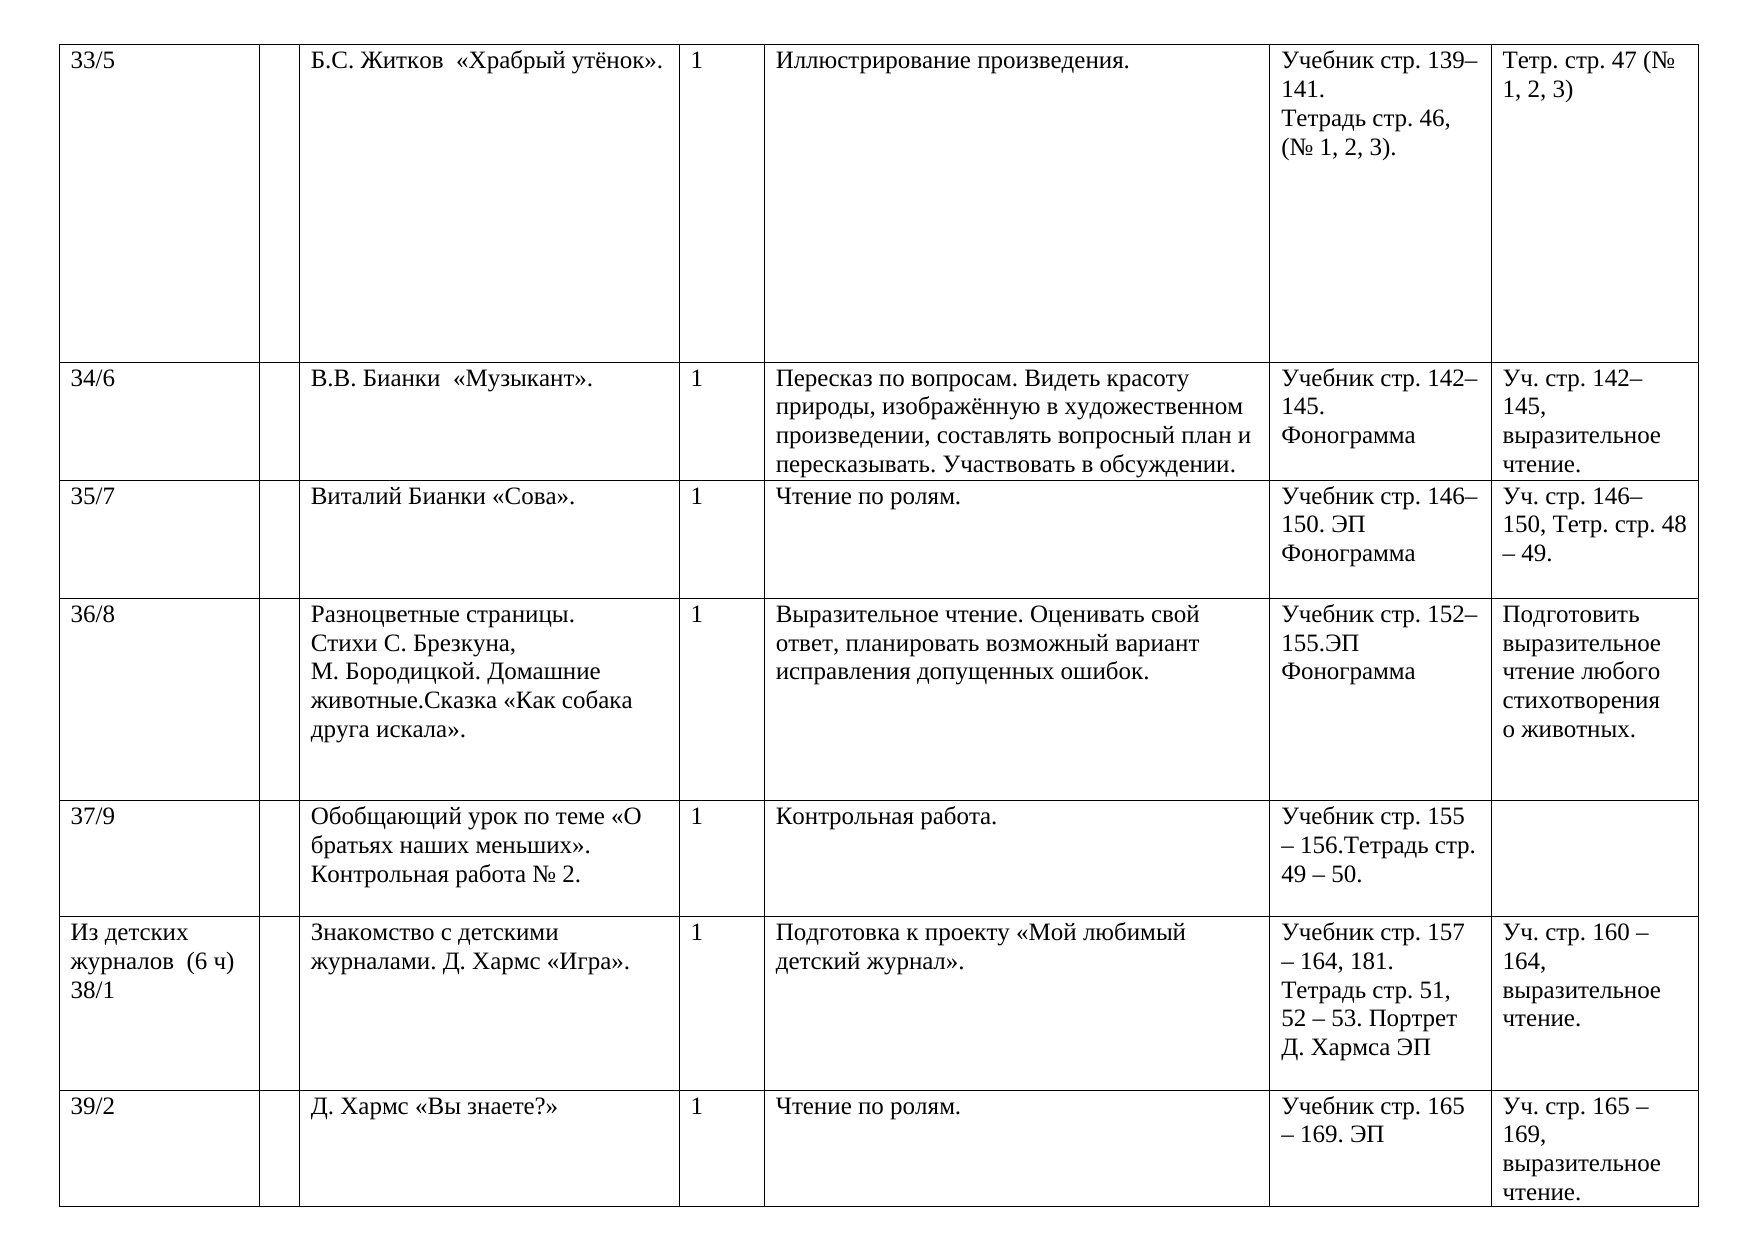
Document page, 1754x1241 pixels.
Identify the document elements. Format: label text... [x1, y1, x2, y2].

table_cell Учебник стр. 146– 150. ЭП Фонограмма [1270, 481, 1491, 598]
table_cell Учебник стр. 142– 145. Фонограмма [1270, 363, 1491, 480]
table_cell В.В. Бианки «Музыкант». [300, 363, 679, 480]
table_cell Учебник стр. 139– 141. Тетрадь стр. 46, (№ 1, 2, 3). [1270, 45, 1491, 362]
table_cell Учебник стр. 155 – 156.Тетрадь стр. 49 – 50. [1270, 801, 1491, 916]
table_cell Д. Хармс «Вы знаете?» [300, 1091, 679, 1206]
table_cell Пересказ по вопросам. Видеть красоту природы, изображённую в художественном произведении, составлять вопросный план и пересказывать. Участвовать в обсуждении. [765, 363, 1269, 480]
table_cell [260, 801, 299, 916]
table_cell Уч. стр. 165 – 169, выразительное чтение. [1492, 1091, 1698, 1206]
table_cell 1 [680, 801, 764, 916]
table_cell Контрольная работа. [765, 801, 1269, 916]
table_cell 35/7 [60, 481, 259, 598]
table_cell [260, 599, 299, 800]
table_cell [1492, 801, 1698, 916]
table_cell Чтение по ролям. [765, 1091, 1269, 1206]
table_cell 1 [680, 363, 764, 480]
table_cell Тетр. стр. 47 (№ 1, 2, 3) [1492, 45, 1698, 362]
table_cell 1 [680, 917, 764, 1090]
table_cell Выразительное чтение. Оценивать свой ответ, планировать возможный вариант исправления допущенных ошибок. [765, 599, 1269, 800]
table_cell 34/6 [60, 363, 259, 480]
table_cell 36/8 [60, 599, 259, 800]
table_cell Из детских журналов (6 ч) 38/1 [60, 917, 259, 1090]
table_cell [260, 481, 299, 598]
table_cell Учебник стр. 165 – 169. ЭП [1270, 1091, 1491, 1206]
table_cell Подготовка к проекту «Мой любимый детский журнал». [765, 917, 1269, 1090]
table_cell [260, 45, 299, 362]
table_cell 1 [680, 481, 764, 598]
table_cell Разноцветные страницы. Стихи С. Брезкуна, М. Бородицкой. Домашние животные.Сказка «Как собака друга искала». [300, 599, 679, 800]
table_cell 1 [680, 45, 764, 362]
table_cell Уч. стр. 160 – 164, выразительное чтение. [1492, 917, 1698, 1090]
table_cell 1 [680, 1091, 764, 1206]
table_cell [260, 917, 299, 1090]
table_cell 39/2 [60, 1091, 259, 1206]
table_cell 37/9 [60, 801, 259, 916]
table_cell [260, 363, 299, 480]
table_cell [260, 1091, 299, 1206]
table_cell Уч. стр. 146– 150, Тетр. стр. 48 – 49. [1492, 481, 1698, 598]
table_cell Знакомство с детскими журналами. Д. Хармс «Игра». [300, 917, 679, 1090]
table_cell Учебник стр. 152– 155.ЭП Фонограмма [1270, 599, 1491, 800]
table_cell Обобщающий урок по теме «О братьях наших меньших». Контрольная работа № 2. [300, 801, 679, 916]
table_cell Иллюстрирование произведения. [765, 45, 1269, 362]
table_cell Б.С. Житков «Храбрый утёнок». [300, 45, 679, 362]
table_cell Чтение по ролям. [765, 481, 1269, 598]
table_cell Уч. стр. 142– 145, выразительное чтение. [1492, 363, 1698, 480]
table_cell Подготовить выразительное чтение любого стихотворения о животных. [1492, 599, 1698, 800]
table_cell 1 [680, 599, 764, 800]
table_cell Учебник стр. 157 – 164, 181. Тетрадь стр. 51, 52 – 53. Портрет Д. Хармса ЭП [1270, 917, 1491, 1090]
table_cell Виталий Бианки «Сова». [300, 481, 679, 598]
table_cell 33/5 [60, 45, 259, 362]
